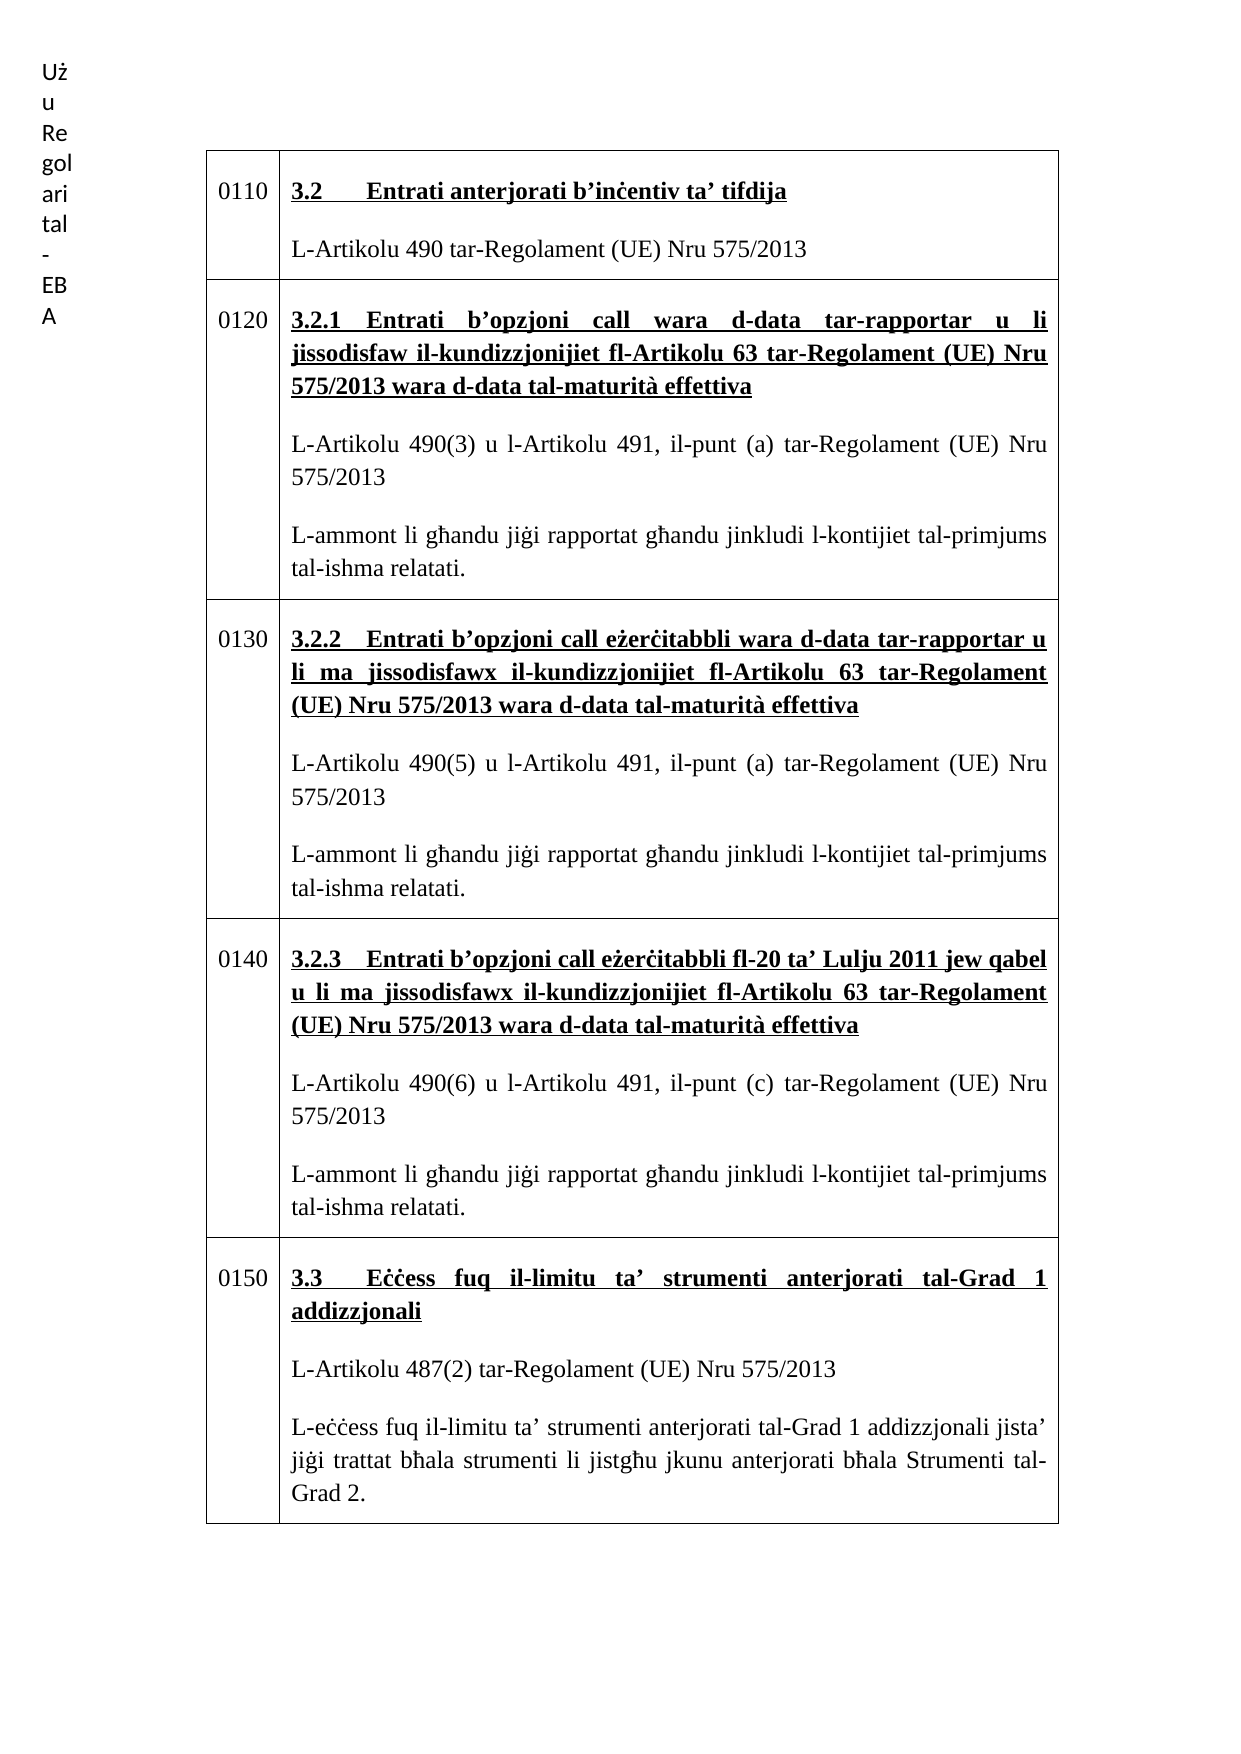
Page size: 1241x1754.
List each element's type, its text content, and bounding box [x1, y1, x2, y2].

table_cell 0110 [207, 151, 279, 279]
table_cell 0130 [207, 600, 279, 918]
table_cell 0140 [207, 919, 279, 1237]
table_cell 3.2 Entrati anterjorati b’inċentiv ta’ tifdija L-Artikolu 490 tar-Regolament (UE) Nru 575/2013 [280, 151, 1058, 279]
table_cell 0120 [207, 280, 279, 598]
table_cell 3.2.2 Entrati b’opzjoni call eżerċitabbli wara d-data tar-rapportar u li ma jissodisfawx il-kundizzjonijiet fl-Artikolu 63 tar-Regolament (UE) Nru 575/2013 wara d-data tal-maturità effettiva L-Artikolu 490(5) u l-Artikolu 491, il-punt (a) tar-Regolament (UE) Nru 575/2013 L-ammont li għandu jiġi rapportat għandu jinkludi l-kontijiet tal-primjums tal-ishma relatati. [280, 600, 1058, 918]
table_cell 0150 [207, 1238, 279, 1523]
table_cell 3.2.3 Entrati b’opzjoni call eżerċitabbli fl-20 ta’ Lulju 2011 jew qabel u li ma jissodisfawx il-kundizzjonijiet fl-Artikolu 63 tar-Regolament (UE) Nru 575/2013 wara d-data tal-maturità effettiva L-Artikolu 490(6) u l-Artikolu 491, il-punt (c) tar-Regolament (UE) Nru 575/2013 L-ammont li għandu jiġi rapportat għandu jinkludi l-kontijiet tal-primjums tal-ishma relatati. [280, 919, 1058, 1237]
table_cell 3.3 Eċċess fuq il-limitu ta’ strumenti anterjorati tal-Grad 1 addizzjonali L-Artikolu 487(2) tar-Regolament (UE) Nru 575/2013 L-eċċess fuq il-limitu ta’ strumenti anterjorati tal-Grad 1 addizzjonali jista’ jiġi trattat bħala strumenti li jistgħu jkunu anterjorati bħala Strumenti tal-Grad 2. [280, 1238, 1058, 1523]
table_cell 3.2.1 Entrati b’opzjoni call wara d-data tar-rapportar u li jissodisfaw il-kundizzjonijiet fl-Artikolu 63 tar-Regolament (UE) Nru 575/2013 wara d-data tal-maturità effettiva L-Artikolu 490(3) u l-Artikolu 491, il-punt (a) tar-Regolament (UE) Nru 575/2013 L-ammont li għandu jiġi rapportat għandu jinkludi l-kontijiet tal-primjums tal-ishma relatati. [280, 280, 1058, 598]
